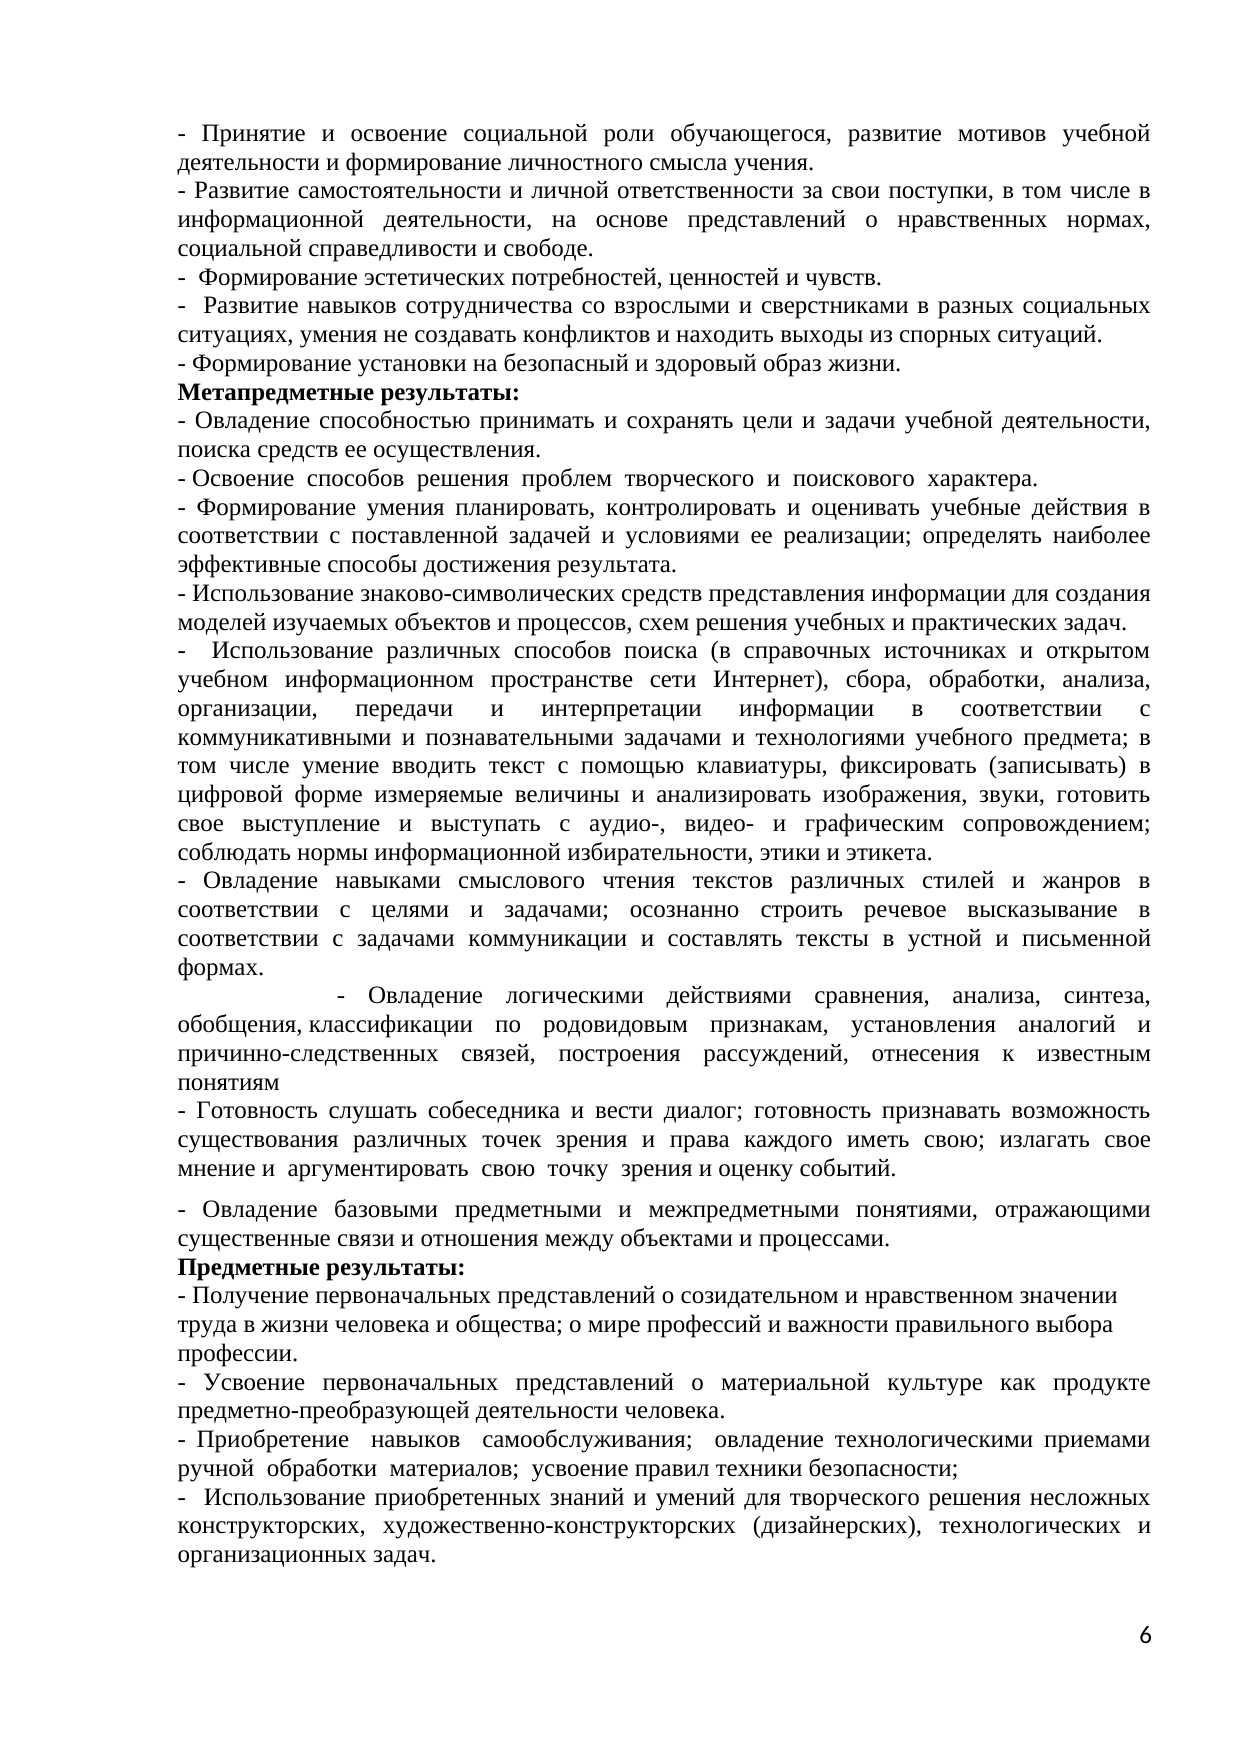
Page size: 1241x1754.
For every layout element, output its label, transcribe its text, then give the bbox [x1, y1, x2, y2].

text - Принятие и освоение социальной роли обучающегося, развитие мотивов учебной деятельности и формирование личностного смысла учения. [177, 118, 1152, 176]
text - Получение первоначальных представлений о созидательном и нравственном значении труда в жизни человека и общества; о мире профессий и важности правильного выбора профессии. [177, 1281, 1152, 1367]
text - Приобретение навыков самообслуживания; овладение технологическими приемами ручной обработки материалов; усвоение правил техники безопасности; [177, 1424, 1152, 1482]
text - Овладение базовыми предметными и межпредметными понятиями, отражающими существенные связи и отношения между объектами и процессами. [177, 1194, 1152, 1252]
text - Готовность слушать собеседника и вести диалог; готовность признавать возможность существования различных точек зрения и права каждого иметь свою; излагать свое мнение и аргументировать свою точку зрения и оценку событий. [177, 1096, 1152, 1182]
text - Формирование умения планировать, контролировать и оценивать учебные действия в соответствии с поставленной задачей и условиями ее реализации; определять наиболее эффективные способы достижения результата. [177, 492, 1152, 578]
text - Формирование эстетических потребностей, ценностей и чувств. [177, 262, 1152, 291]
text - Развитие самостоятельности и личной ответственности за свои поступки, в том числе в информационной деятельности, на основе представлений о нравственных нормах, социальной справедливости и свободе. [177, 176, 1152, 262]
text - Развитие навыков сотрудничества со взрослыми и сверстниками в разных социальных ситуациях, умения не создавать конфликтов и находить выходы из спорных ситуаций. [177, 291, 1152, 348]
text - Освоение способов решения проблем творческого и поискового характера. [177, 463, 1152, 492]
text Метапредметные результаты: [177, 377, 1152, 406]
text - Использование приобретенных знаний и умений для творческого решения несложных конструкторских, художественно-конструкторских (дизайнерских), технологических и организационных задач. [177, 1482, 1152, 1568]
text Предметные результаты: [177, 1252, 1152, 1281]
text - Усвоение первоначальных представлений о материальной культуре как продукте предметно-преобразующей деятельности человека. [177, 1367, 1152, 1424]
text - Формирование установки на безопасный и здоровый образ жизни. [177, 348, 1152, 377]
text - Овладение логическими действиями сравнения, анализа, синтеза, обобщения, классификации по родовидовым признакам, установления аналогий и причинно-следственных связей, построения рассуждений, отнесения к известным понятиям [177, 981, 1152, 1096]
text - Использование знаково-символических средств представления информации для создания моделей изучаемых объектов и процессов, схем решения учебных и практических задач. [177, 578, 1152, 636]
text - Овладение навыками смыслового чтения текстов различных стилей и жанров в соответствии с целями и задачами; осознанно строить речевое высказывание в соответствии с задачами коммуникации и составлять тексты в устной и письменной формах. [177, 866, 1152, 981]
text - Овладение способностью принимать и сохранять цели и задачи учебной деятельности, поиска средств ее осуществления. [177, 406, 1152, 463]
text - Использование различных способов поиска (в справочных источниках и открытом учебном информационном пространстве сети Интернет), сбора, обработки, анализа, организации, передачи и интерпретации информации в соответствии с коммуникативными и познавательными задачами и технологиями учебного предмета; в том числе умение вводить текст с помощью клавиатуры, фиксировать (записывать) в цифровой форме измеряемые величины и анализировать изображения, звуки, готовить свое выступление и выступать с аудио-, видео- и графическим сопровождением; соблюдать нормы информационной избирательности, этики и этикета. [177, 636, 1152, 866]
